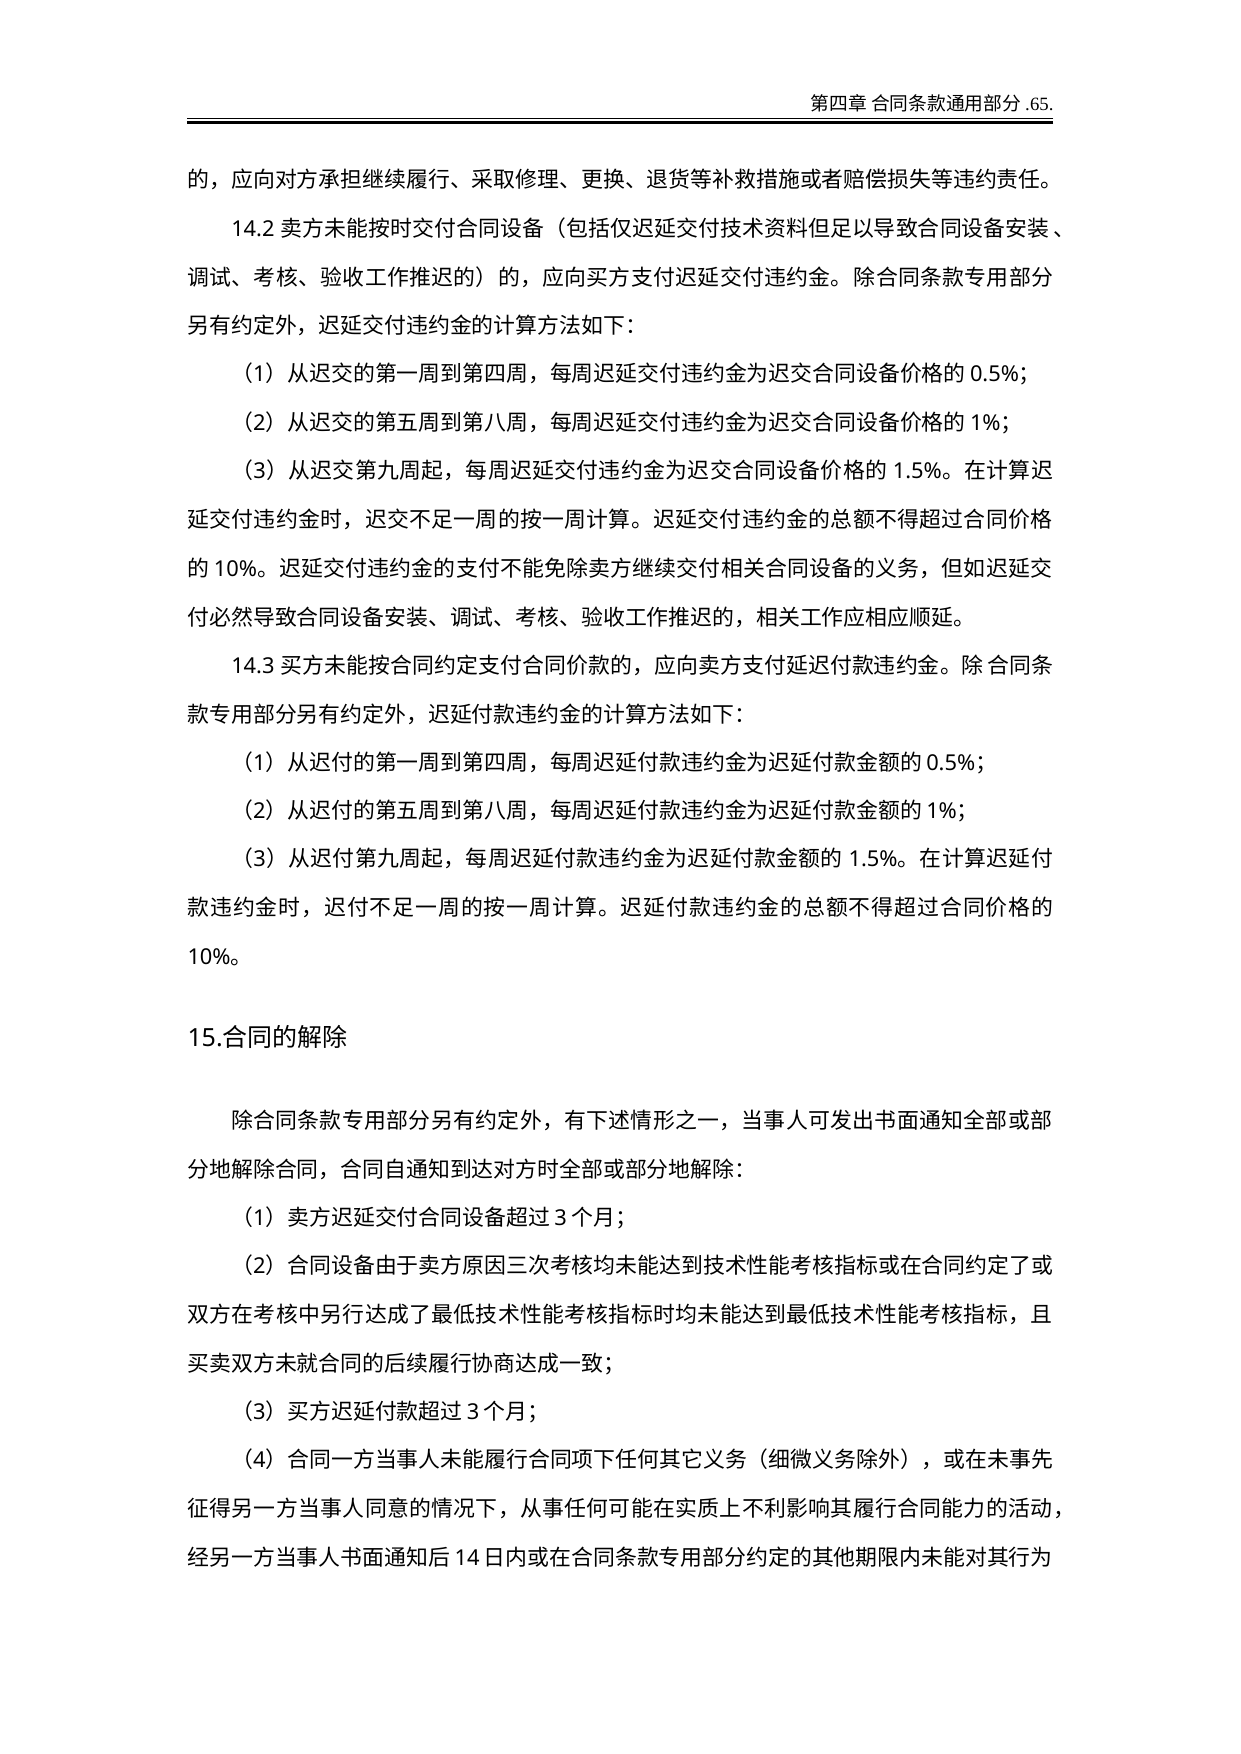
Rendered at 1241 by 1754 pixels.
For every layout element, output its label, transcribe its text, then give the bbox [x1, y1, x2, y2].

text （1）从迟交的第一周到第四周，每周迟延交付违约金为迟交合同设备价格的0.5%； [187, 356, 1053, 389]
text （3）从迟交第九周起，每周迟延交付违约金为迟交合同设备价格的1.5%。在计算迟延交付违约金时，迟交不足一周的按一周计算。迟延交付违约金的总额不得超过合同价格的10%。迟延交付违约金的支付不能免除卖方继续交付相关合同设备的义务，但如迟延交付必然导致合同设备安装、调试、考核、验收工作推迟的，相关工作应相应顺延。 [187, 453, 1053, 632]
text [187, 162, 1053, 194]
text 除合同条款专用部分另有约定外，有下述情形之一，当事人可发出书面通知全部或部分地解除合同，合同自通知到达对方时全部或部分地解除： [187, 1103, 1053, 1184]
text 15.合同的解除 [187, 1003, 1053, 1068]
text （1）从迟付的第一周到第四周，每周迟延付款违约金为迟延付款金额的0.5%； [187, 744, 1053, 777]
text （2）从迟付的第五周到第八周，每周迟延付款违约金为迟延付款金额的1%； [187, 793, 1053, 825]
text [187, 1442, 1053, 1572]
text 14.3 买方未能按合同约定支付合同价款的，应向卖方支付延迟付款违约金。除合同条款专用部分另有约定外，迟延付款违约金的计算方法如下： [187, 647, 1053, 729]
text （1）卖方迟延交付合同设备超过3个月； [187, 1200, 1053, 1232]
text （2）从迟交的第五周到第八周，每周迟延交付违约金为迟交合同设备价格的1%； [187, 404, 1053, 437]
text （3）买方迟延付款超过3个月； [187, 1394, 1053, 1426]
text （2）合同设备由于卖方原因三次考核均未能达到技术性能考核指标或在合同约定了或双方在考核中另行达成了最低技术性能考核指标时均未能达到最低技术性能考核指标，且买卖双方未就合同的后续履行协商达成一致； [187, 1248, 1053, 1378]
text （3）从迟付第九周起，每周迟延付款违约金为迟延付款金额的1.5%。在计算迟延付款违约金时，迟付不足一周的按一周计算。迟延付款违约金的总额不得超过合同价格的10%。 [187, 841, 1053, 971]
text 14.2 卖方未能按时交付合同设备（包括仅迟延交付技术资料但足以导致合同设备安装、调试、考核、验收工作推迟的）的，应向买方支付迟延交付违约金。除合同条款专用部分另有约定外，迟延交付违约金的计算方法如下： [187, 210, 1053, 340]
